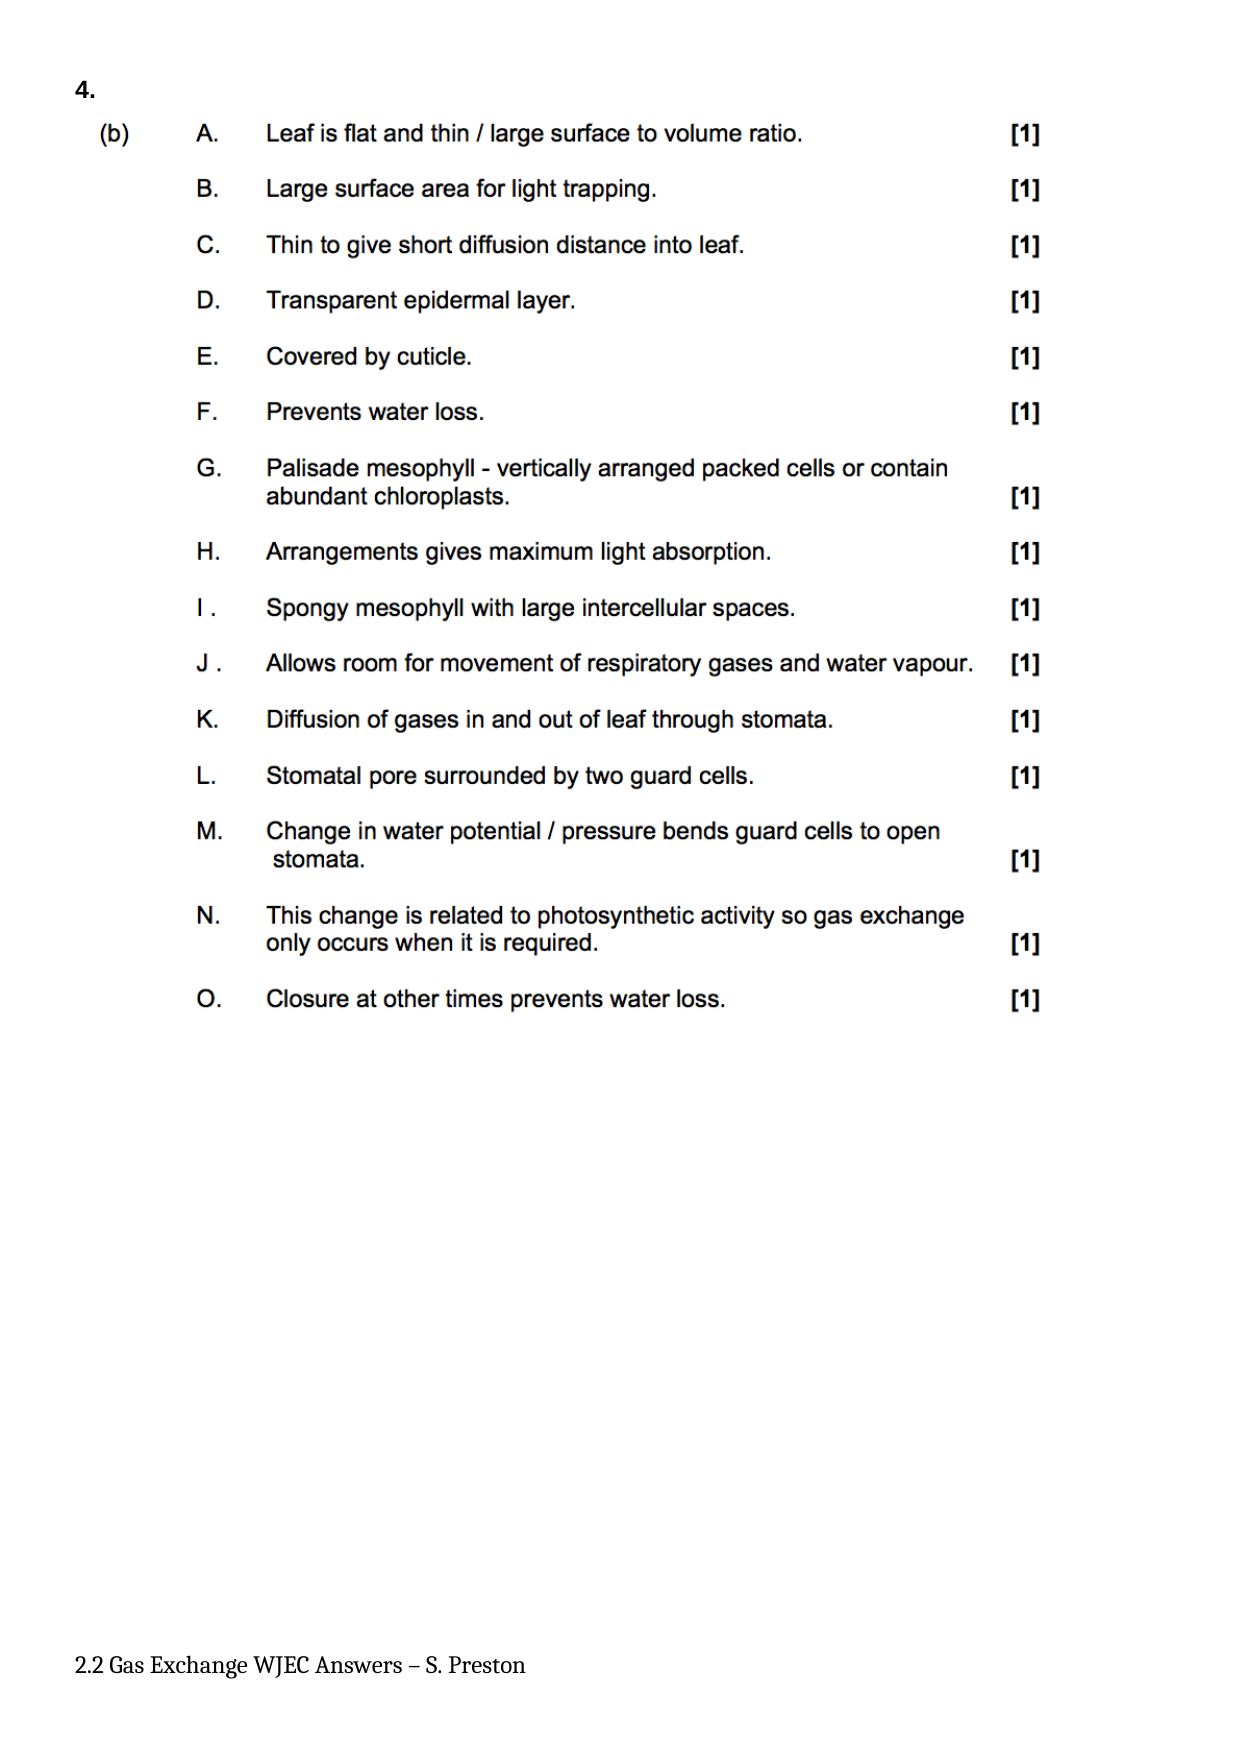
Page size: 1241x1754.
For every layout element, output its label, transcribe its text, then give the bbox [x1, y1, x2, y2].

text 4. [75, 75, 1165, 104]
picture [75, 103, 1098, 1052]
